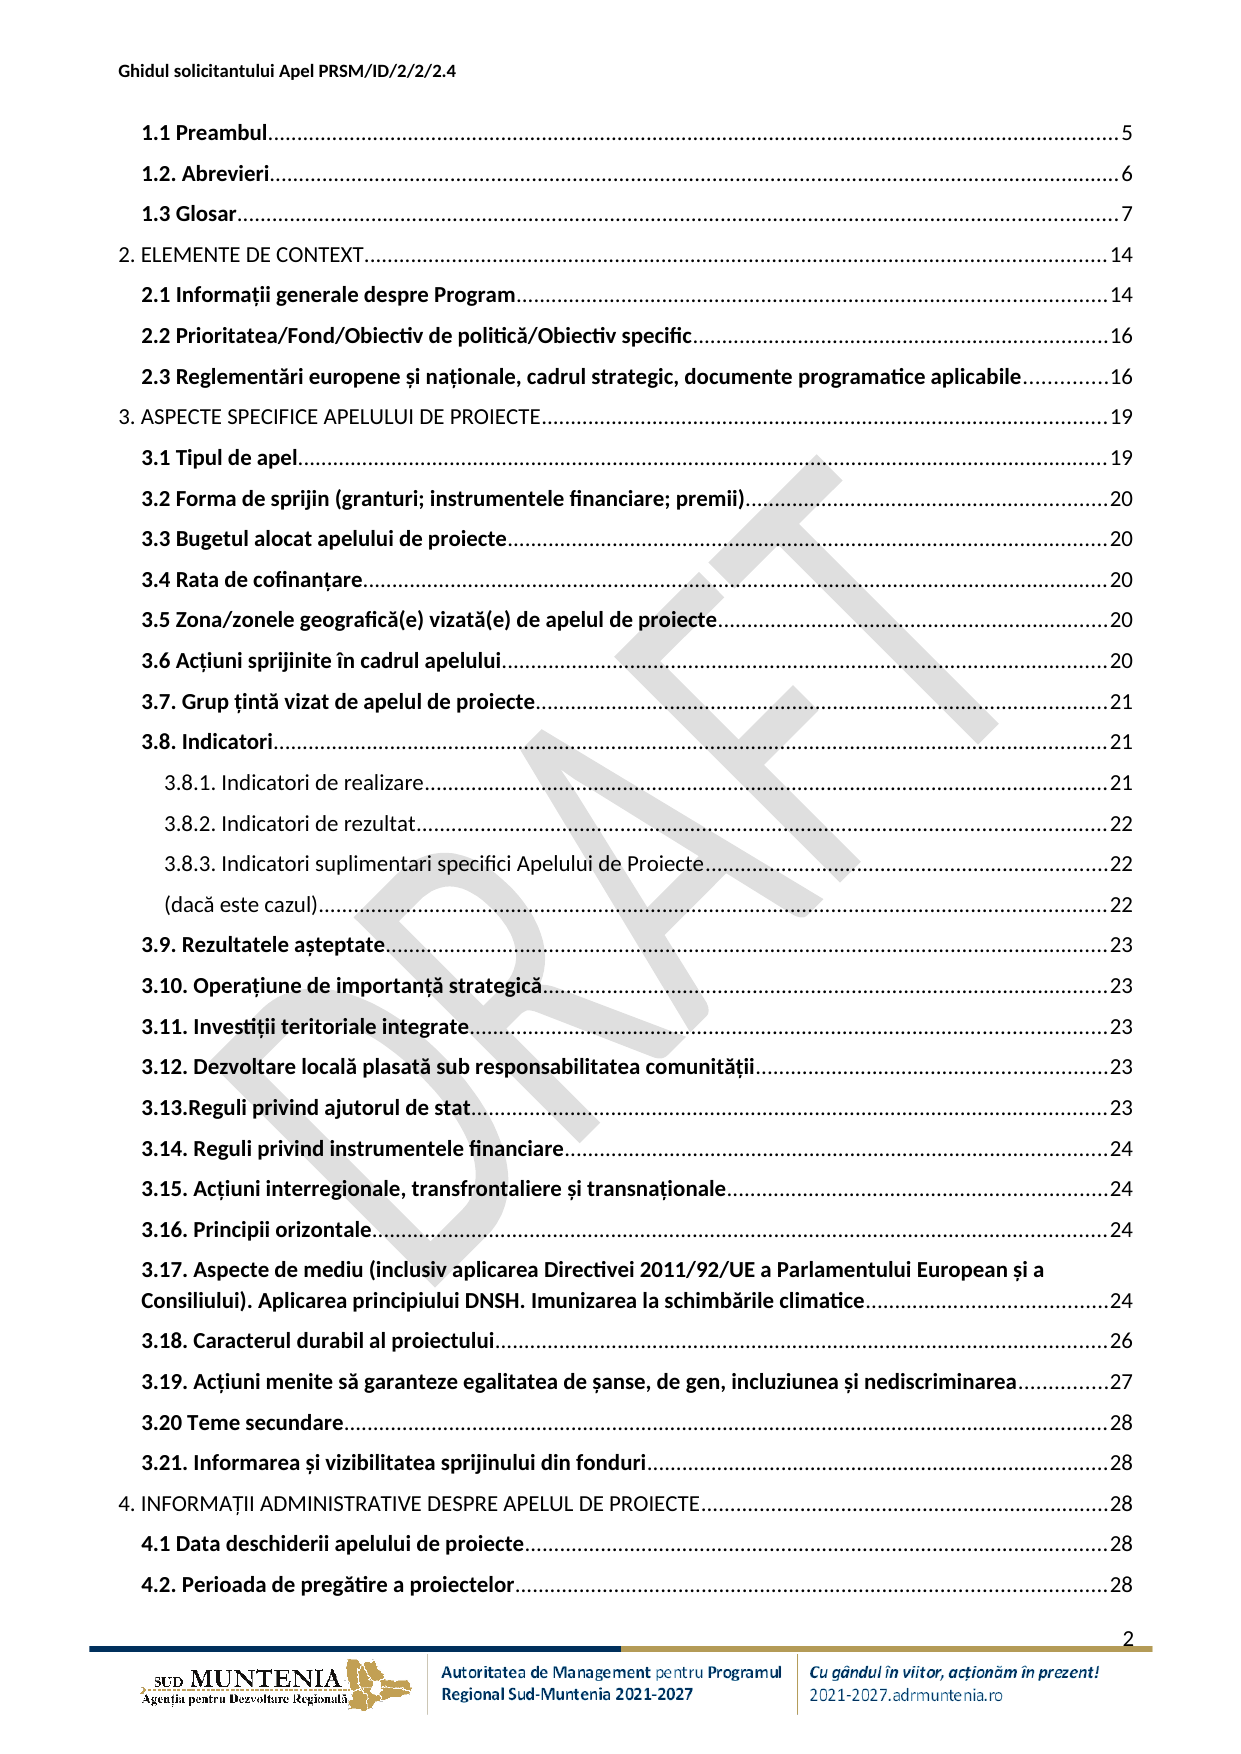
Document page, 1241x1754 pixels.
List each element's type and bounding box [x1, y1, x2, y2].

picture [89, 1646, 1153, 1715]
